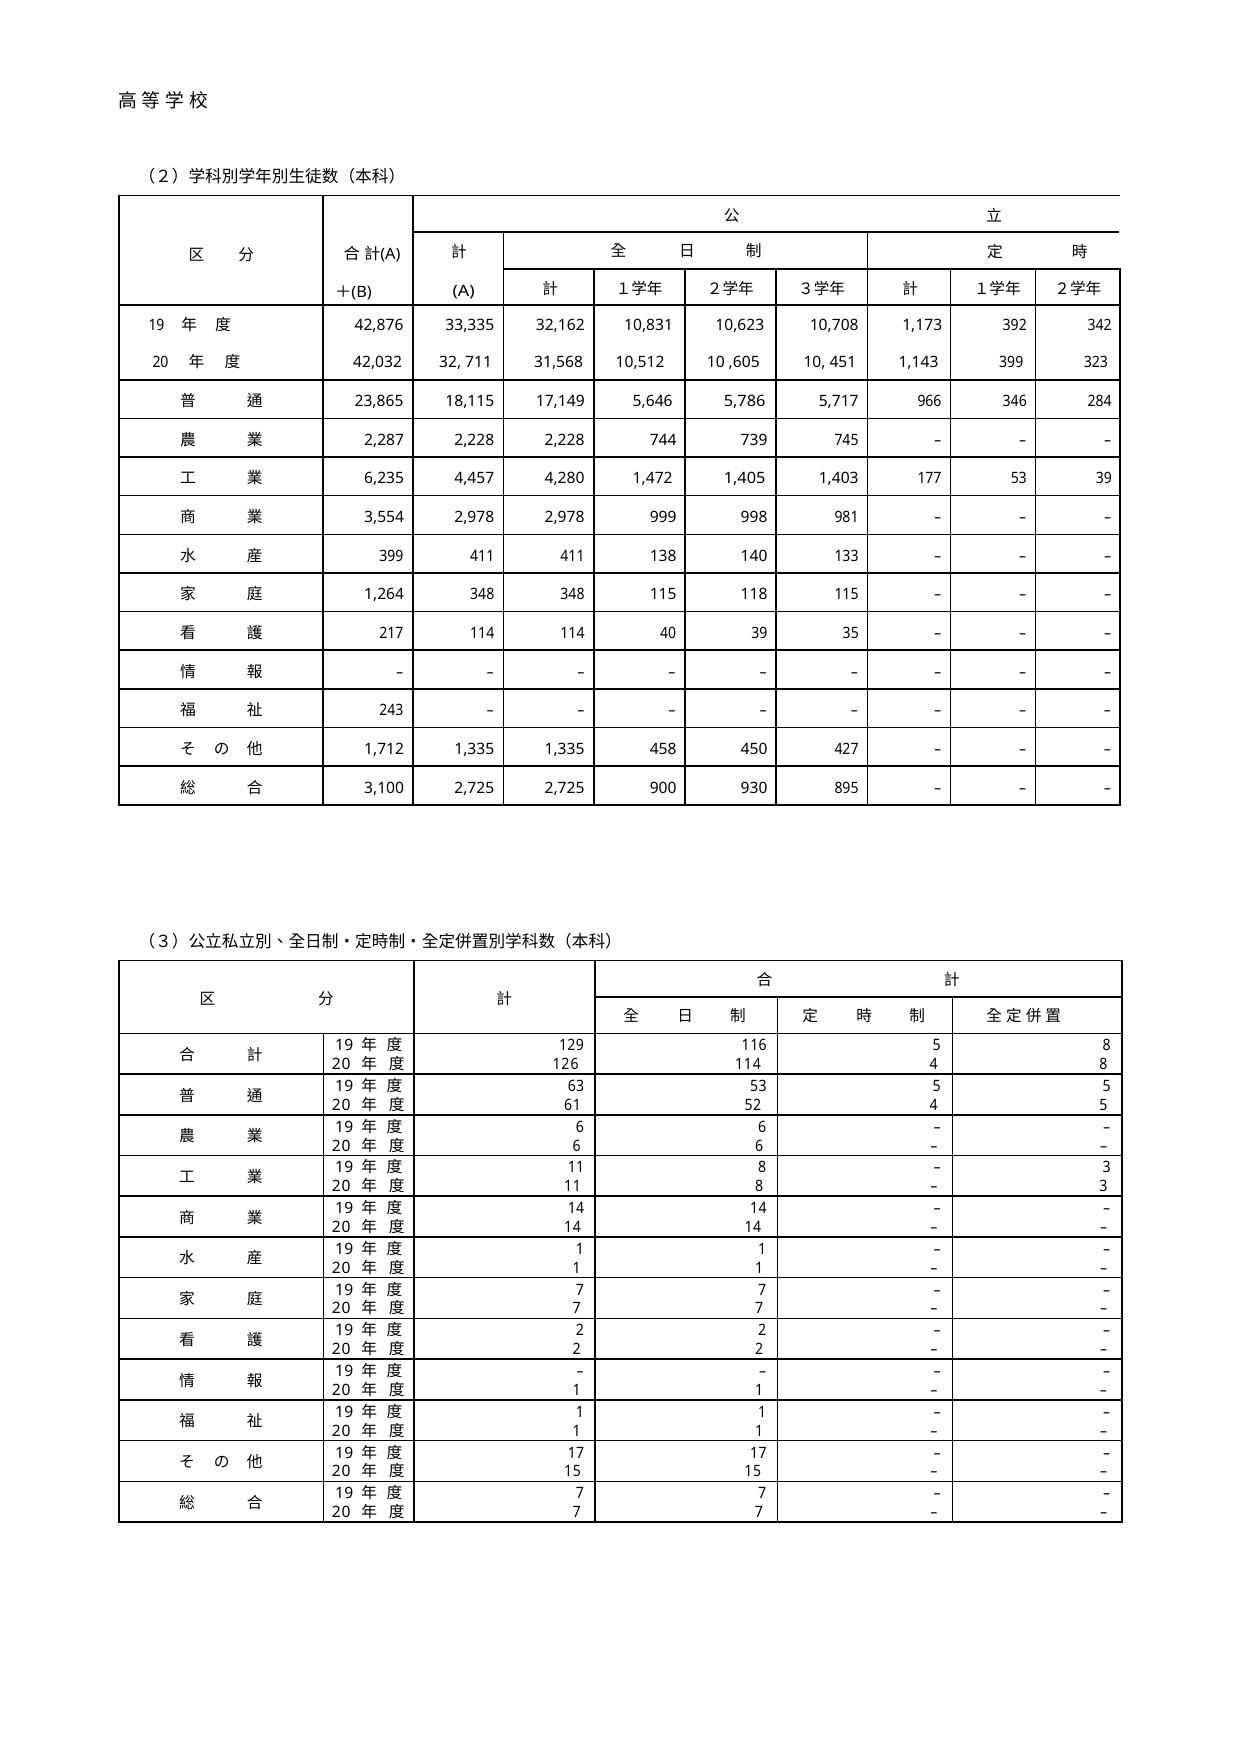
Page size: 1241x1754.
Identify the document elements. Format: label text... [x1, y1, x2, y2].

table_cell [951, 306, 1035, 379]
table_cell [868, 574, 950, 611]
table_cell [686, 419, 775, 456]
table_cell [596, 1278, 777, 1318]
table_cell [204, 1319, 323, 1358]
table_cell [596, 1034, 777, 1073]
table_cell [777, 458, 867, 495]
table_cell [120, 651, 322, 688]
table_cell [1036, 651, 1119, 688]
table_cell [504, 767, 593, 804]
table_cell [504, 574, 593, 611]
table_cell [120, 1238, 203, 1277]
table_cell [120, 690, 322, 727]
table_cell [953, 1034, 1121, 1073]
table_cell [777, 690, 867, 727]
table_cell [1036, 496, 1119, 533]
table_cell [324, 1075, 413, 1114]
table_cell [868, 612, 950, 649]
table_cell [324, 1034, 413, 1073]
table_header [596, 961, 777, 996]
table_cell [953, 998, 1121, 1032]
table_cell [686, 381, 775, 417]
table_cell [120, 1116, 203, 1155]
text （３）公立私立別、全日制・定時制・全定併置別学科数（本科） [138, 929, 1240, 952]
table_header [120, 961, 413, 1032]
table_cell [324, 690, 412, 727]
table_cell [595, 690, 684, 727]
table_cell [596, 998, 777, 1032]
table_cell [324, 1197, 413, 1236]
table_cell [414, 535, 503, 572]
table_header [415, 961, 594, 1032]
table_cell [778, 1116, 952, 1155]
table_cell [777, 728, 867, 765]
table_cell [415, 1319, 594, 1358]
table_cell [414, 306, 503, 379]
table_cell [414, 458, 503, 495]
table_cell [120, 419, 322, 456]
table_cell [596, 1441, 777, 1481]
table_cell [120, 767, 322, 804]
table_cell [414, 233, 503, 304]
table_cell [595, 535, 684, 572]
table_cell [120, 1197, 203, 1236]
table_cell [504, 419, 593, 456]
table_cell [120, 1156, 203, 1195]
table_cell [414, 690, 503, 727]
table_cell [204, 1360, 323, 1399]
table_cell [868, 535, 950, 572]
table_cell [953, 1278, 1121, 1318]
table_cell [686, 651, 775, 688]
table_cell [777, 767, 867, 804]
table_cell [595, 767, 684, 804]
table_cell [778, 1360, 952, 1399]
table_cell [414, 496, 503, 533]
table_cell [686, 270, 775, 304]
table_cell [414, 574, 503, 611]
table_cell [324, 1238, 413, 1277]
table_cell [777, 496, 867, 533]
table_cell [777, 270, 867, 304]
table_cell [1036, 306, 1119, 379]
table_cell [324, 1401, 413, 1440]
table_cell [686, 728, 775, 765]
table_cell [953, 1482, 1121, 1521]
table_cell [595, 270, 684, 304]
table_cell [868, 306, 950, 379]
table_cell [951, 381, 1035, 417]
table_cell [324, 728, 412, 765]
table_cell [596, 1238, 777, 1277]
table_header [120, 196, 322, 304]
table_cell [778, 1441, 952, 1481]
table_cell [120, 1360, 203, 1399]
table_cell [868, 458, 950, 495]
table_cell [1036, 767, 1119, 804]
text （２）学科別学年別生徒数（本科） [138, 165, 1240, 187]
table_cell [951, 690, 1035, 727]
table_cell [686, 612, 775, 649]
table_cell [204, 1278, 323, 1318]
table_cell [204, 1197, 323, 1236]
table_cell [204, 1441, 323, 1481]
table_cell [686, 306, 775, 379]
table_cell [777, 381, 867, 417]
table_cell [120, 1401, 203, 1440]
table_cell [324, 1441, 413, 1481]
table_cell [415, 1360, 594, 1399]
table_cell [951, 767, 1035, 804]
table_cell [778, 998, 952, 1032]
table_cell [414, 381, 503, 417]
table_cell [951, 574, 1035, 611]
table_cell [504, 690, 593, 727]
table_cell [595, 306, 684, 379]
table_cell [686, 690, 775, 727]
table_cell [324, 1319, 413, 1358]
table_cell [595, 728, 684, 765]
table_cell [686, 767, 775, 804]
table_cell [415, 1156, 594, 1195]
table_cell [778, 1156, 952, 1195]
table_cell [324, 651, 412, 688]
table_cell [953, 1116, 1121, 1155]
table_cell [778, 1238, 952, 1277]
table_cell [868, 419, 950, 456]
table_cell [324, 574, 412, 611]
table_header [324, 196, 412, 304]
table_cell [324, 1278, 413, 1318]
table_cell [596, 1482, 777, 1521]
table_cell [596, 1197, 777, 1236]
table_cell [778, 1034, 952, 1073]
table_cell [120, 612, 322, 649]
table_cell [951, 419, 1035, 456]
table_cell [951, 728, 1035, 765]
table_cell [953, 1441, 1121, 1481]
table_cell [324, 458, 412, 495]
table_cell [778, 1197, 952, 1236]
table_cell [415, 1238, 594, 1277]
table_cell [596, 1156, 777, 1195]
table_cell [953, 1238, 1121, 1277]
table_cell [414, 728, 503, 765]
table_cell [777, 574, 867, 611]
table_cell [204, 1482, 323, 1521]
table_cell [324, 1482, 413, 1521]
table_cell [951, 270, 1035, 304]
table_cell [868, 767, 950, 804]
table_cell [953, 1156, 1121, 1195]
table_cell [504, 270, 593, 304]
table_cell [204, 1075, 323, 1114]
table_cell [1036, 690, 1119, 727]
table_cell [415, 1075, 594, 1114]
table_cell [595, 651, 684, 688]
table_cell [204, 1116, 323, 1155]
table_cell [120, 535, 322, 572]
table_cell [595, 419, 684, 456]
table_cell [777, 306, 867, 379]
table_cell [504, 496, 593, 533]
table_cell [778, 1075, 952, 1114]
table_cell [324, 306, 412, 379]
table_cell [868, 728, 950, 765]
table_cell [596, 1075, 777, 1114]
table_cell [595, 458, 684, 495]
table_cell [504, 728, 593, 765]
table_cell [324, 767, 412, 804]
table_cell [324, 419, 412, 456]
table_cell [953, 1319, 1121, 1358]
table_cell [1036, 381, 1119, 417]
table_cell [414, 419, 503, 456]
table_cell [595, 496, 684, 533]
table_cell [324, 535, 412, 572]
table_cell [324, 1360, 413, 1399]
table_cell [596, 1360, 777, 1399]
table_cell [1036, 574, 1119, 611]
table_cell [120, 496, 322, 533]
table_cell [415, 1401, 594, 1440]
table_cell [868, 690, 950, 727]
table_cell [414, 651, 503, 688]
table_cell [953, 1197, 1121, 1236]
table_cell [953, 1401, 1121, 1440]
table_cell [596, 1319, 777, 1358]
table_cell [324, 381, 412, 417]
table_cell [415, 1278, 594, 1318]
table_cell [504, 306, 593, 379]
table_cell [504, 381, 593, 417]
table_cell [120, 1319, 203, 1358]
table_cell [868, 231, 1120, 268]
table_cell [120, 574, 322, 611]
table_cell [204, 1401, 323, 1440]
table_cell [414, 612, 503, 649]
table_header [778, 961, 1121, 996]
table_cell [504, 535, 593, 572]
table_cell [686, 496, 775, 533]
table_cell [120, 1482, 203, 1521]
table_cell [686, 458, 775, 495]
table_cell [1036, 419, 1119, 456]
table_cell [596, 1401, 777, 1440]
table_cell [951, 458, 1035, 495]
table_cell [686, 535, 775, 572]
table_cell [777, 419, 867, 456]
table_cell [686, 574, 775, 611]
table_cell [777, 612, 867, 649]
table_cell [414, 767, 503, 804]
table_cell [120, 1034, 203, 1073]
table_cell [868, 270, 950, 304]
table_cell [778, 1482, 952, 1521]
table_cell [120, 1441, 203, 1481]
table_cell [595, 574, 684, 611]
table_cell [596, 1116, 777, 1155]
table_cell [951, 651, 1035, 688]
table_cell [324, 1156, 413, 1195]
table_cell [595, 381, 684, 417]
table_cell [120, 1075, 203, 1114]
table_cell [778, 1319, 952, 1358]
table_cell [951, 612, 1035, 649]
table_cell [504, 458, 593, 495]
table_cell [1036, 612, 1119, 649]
text 高 等 学 校 [118, 87, 1240, 113]
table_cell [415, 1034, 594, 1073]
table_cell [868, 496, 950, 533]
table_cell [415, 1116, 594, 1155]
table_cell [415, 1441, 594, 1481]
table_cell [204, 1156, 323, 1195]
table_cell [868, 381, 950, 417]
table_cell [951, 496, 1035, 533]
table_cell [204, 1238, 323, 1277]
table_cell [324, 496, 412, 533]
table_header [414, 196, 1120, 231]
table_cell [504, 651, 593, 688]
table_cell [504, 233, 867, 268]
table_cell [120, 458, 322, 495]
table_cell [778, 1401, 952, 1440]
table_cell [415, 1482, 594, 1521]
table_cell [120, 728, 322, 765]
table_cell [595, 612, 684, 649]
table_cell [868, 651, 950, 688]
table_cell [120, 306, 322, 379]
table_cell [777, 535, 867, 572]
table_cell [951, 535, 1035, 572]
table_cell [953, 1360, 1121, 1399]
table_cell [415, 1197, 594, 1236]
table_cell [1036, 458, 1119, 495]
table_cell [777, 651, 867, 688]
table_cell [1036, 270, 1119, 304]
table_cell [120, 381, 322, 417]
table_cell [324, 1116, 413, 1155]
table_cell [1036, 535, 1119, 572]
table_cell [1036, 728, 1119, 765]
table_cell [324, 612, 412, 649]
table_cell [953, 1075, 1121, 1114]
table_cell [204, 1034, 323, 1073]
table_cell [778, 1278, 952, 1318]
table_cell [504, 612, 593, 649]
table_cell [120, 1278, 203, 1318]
